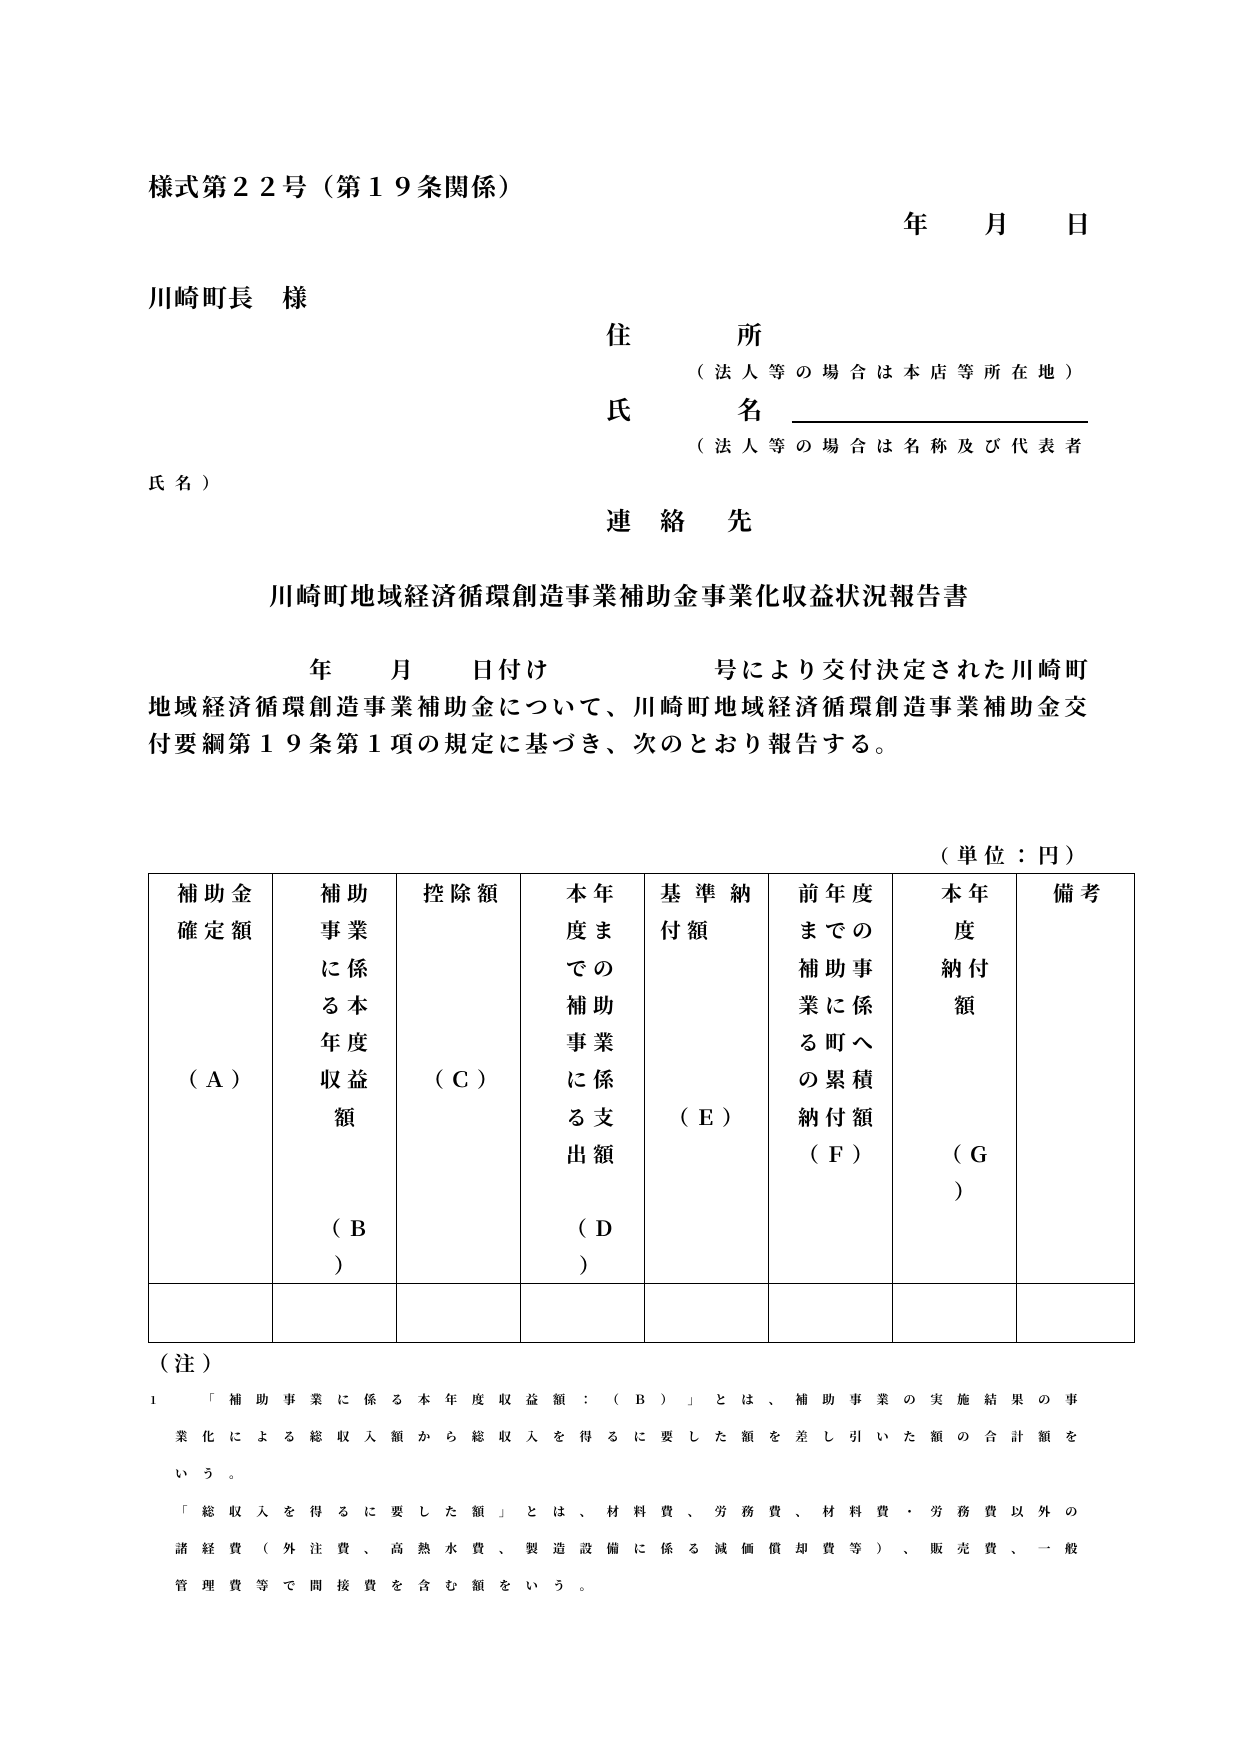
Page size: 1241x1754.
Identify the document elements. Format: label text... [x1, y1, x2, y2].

text 年 月 日 [148, 204, 1092, 241]
table_cell [273, 1284, 396, 1342]
text 氏名 [498, 390, 1107, 427]
text 連絡先 [498, 501, 1092, 538]
text （法人等の場合は名称及び代表者氏名） [148, 427, 1092, 501]
text （法人等の場合は本店等所在地） [148, 352, 1092, 390]
text 川崎町地域経済循環創造事業補助金事業化収益状況報告書 [148, 576, 1092, 613]
table_header 本年度 納付額 （Ｇ） [893, 874, 1016, 1283]
text 住所 [577, 315, 1092, 352]
text 年 月 日付け 号により交付決定された川崎町地域経済循環創造事業補助金について、川崎町地域経済循環創造事業補助金交付要綱第１９条第１項の規定に基づき、次のとおり報告する。 [148, 650, 1092, 762]
table_cell [521, 1284, 644, 1342]
table_header 補助事業に係る本年度収益額 （Ｂ） [273, 874, 396, 1283]
table_cell [397, 1284, 520, 1342]
table_header 基準納付額 （Ｅ） [645, 874, 768, 1283]
table_header 前年度までの補助事業に係る町への累積納付額 （Ｆ） [769, 874, 892, 1283]
text （注） [148, 1343, 992, 1381]
table_cell [893, 1284, 1016, 1342]
text 様式第２２号（第１９条関係） [148, 167, 1092, 204]
table_cell [1017, 1284, 1134, 1342]
table_header 本年度までの補助事業に係る支出額 （Ｄ） [521, 874, 644, 1283]
table_cell [645, 1284, 768, 1342]
table_cell [769, 1284, 892, 1342]
table_header 補助金 確定額 （Ａ） [149, 874, 272, 1283]
table_cell [149, 1284, 272, 1342]
table_header 控除額 （Ｃ） [397, 874, 520, 1283]
text １ 「補助事業に係る本年度収益額：（Ｂ）」とは、補助事業の実施結果の事業化による総収入額から総収入を得るに要した額を差し引いた額の合計額をいう。 [148, 1381, 1092, 1492]
table_header 備考 [1017, 874, 1134, 1283]
text 「総収入を得るに要した額」とは、材料費、労務費、材料費・労務費以外の諸経費（外注費、高熱水費、製造設備に係る減価償却費等）、販売費、一般管理費等で間接費を含む額をいう。 [172, 1492, 1092, 1604]
text 川崎町長 様 [148, 278, 1092, 315]
text （単位：円） [148, 836, 1092, 873]
